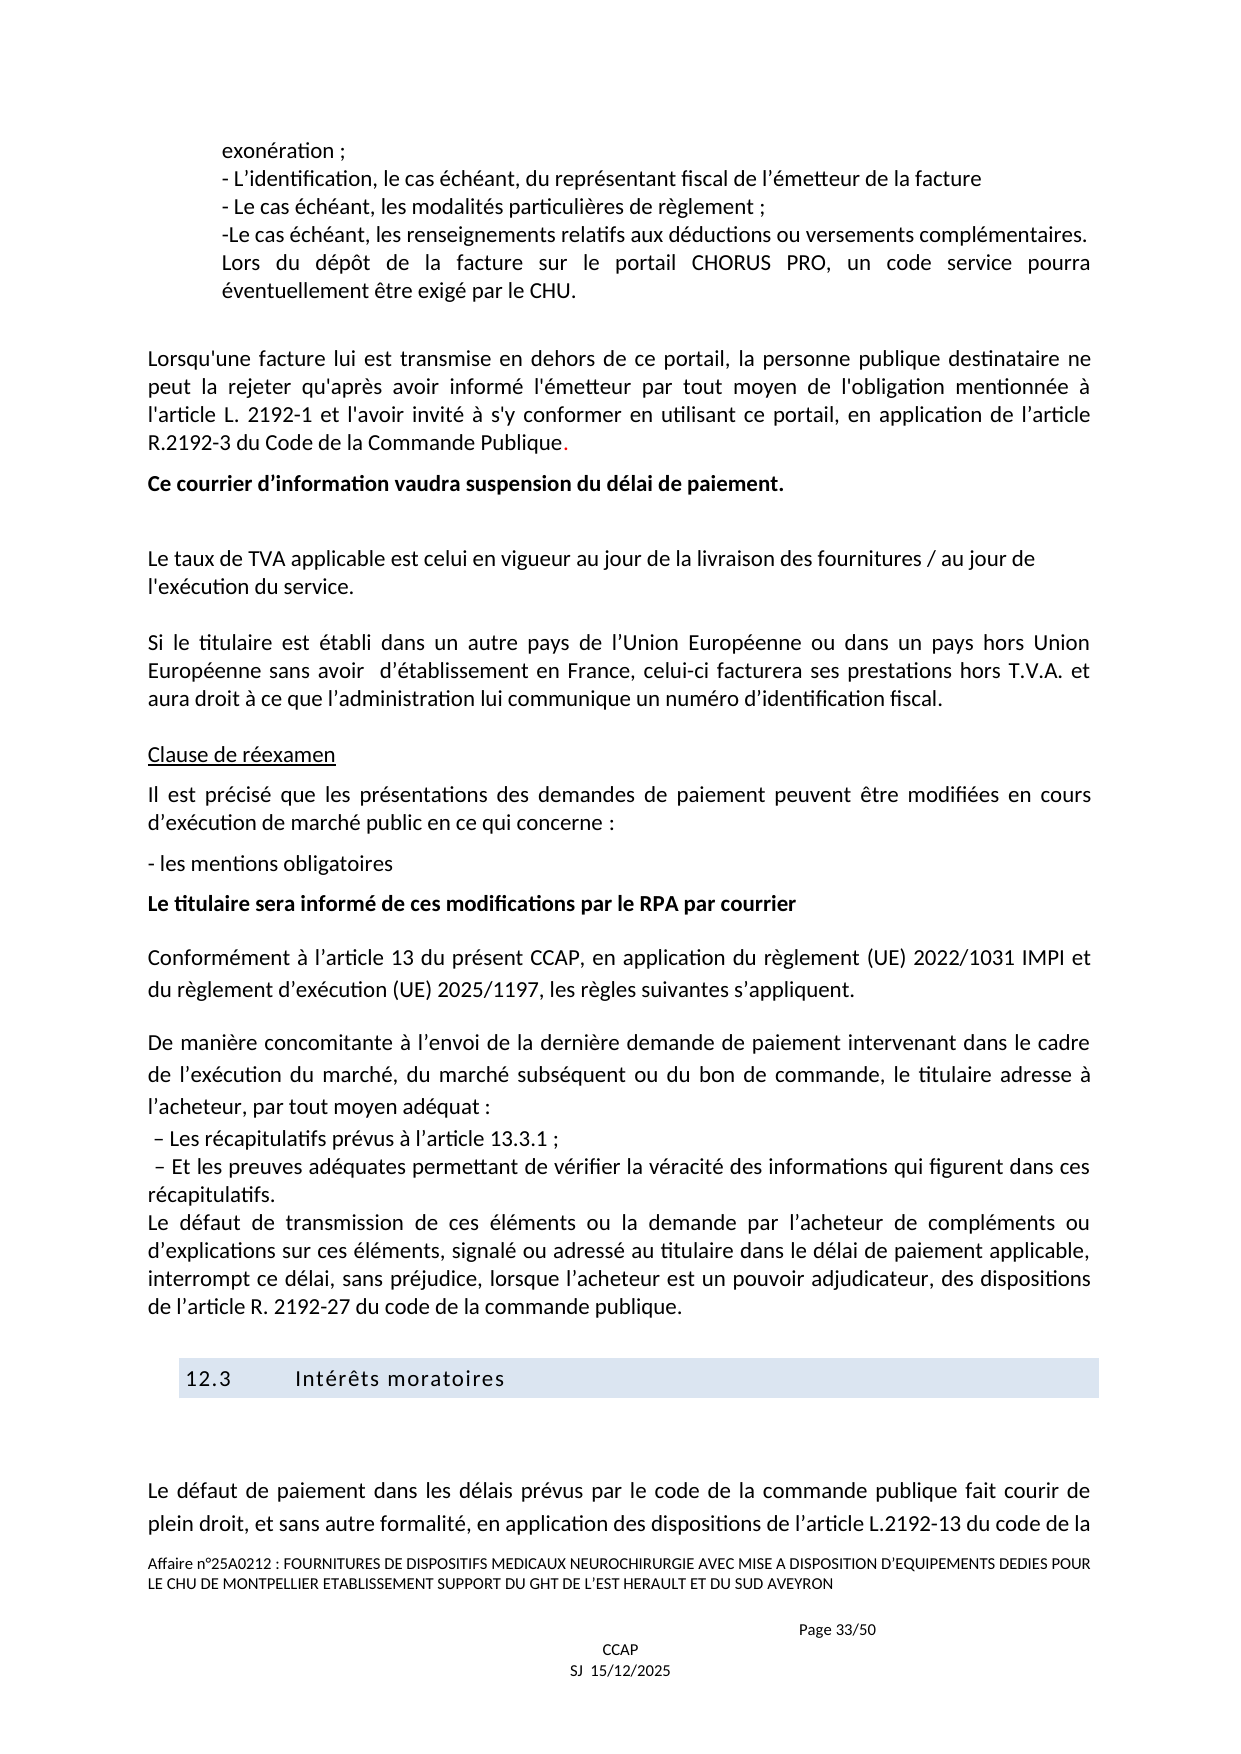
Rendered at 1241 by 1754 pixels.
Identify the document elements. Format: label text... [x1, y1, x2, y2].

text Clause de réexamen [148, 740, 1093, 768]
text Lorsqu'une facture lui est transmise en dehors de ce portail, la personne publique destinataire ne peut la rejeter qu'après avoir informé l'émetteur par tout moyen de l'obligation mentionnée à l'article L. 2192-1 et l'avoir invité à s'y conformer en utilisant ce portail, en application de l’article R.2192-3 du Code de la Commande Publique. [148, 344, 1093, 457]
text - L’identification, le cas échéant, du représentant fiscal de l’émetteur de la facture [222, 164, 1093, 192]
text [148, 1477, 1093, 1537]
text De manière concomitante à l’envoi de la dernière demande de paiement intervenant dans le cadre de l’exécution du marché, du marché subséquent ou du bon de commande, le titulaire adresse à l’acheteur, par tout moyen adéquat : [148, 1028, 1093, 1120]
subtitle Intérêts moratoires [185, 1364, 1093, 1392]
text Il est précisé que les présentations des demandes de paiement peuvent être modifiées en cours d’exécution de marché public en ce qui concerne : [148, 781, 1093, 837]
text Le taux de TVA applicable est celui en vigueur au jour de la livraison des fournitures / au jour de l'exécution du service. [148, 544, 1093, 600]
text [222, 136, 1093, 164]
text Si le titulaire est établi dans un autre pays de l’Union Européenne ou dans un pays hors Union Européenne sans avoir d’établissement en France, celui-ci facturera ses prestations hors T.V.A. et aura droit à ce que l’administration lui communique un numéro d’identification fiscal. [148, 628, 1093, 712]
text Le titulaire sera informé de ces modifications par le RPA par courrier [148, 889, 1093, 918]
text – Les récapitulatifs prévus à l’article 13.3.1 ; [148, 1124, 1093, 1152]
text -Le cas échéant, les renseignements relatifs aux déductions ou versements complémentaires. [222, 220, 1093, 248]
text Lors du dépôt de la facture sur le portail CHORUS PRO, un code service pourra éventuellement être exigé par le CHU. [222, 248, 1093, 304]
text - les mentions obligatoires [148, 849, 1093, 877]
text - Le cas échéant, les modalités particulières de règlement ; [222, 192, 1093, 220]
text – Et les preuves adéquates permettant de vérifier la véracité des informations qui figurent dans ces récapitulatifs. [148, 1152, 1093, 1208]
text Le défaut de transmission de ces éléments ou la demande par l’acheteur de compléments ou d’explications sur ces éléments, signalé ou adressé au titulaire dans le délai de paiement applicable, interrompt ce délai, sans préjudice, lorsque l’acheteur est un pouvoir adjudicateur, des dispositions de l’article R. 2192-27 du code de la commande publique. [148, 1208, 1093, 1321]
text Ce courrier d’information vaudra suspension du délai de paiement. [148, 469, 1093, 497]
text Conformément à l’article 13 du présent CCAP, en application du règlement (UE) 2022/1031 IMPI et du règlement d’exécution (UE) 2025/1197, les règles suivantes s’appliquent. [148, 943, 1093, 1003]
